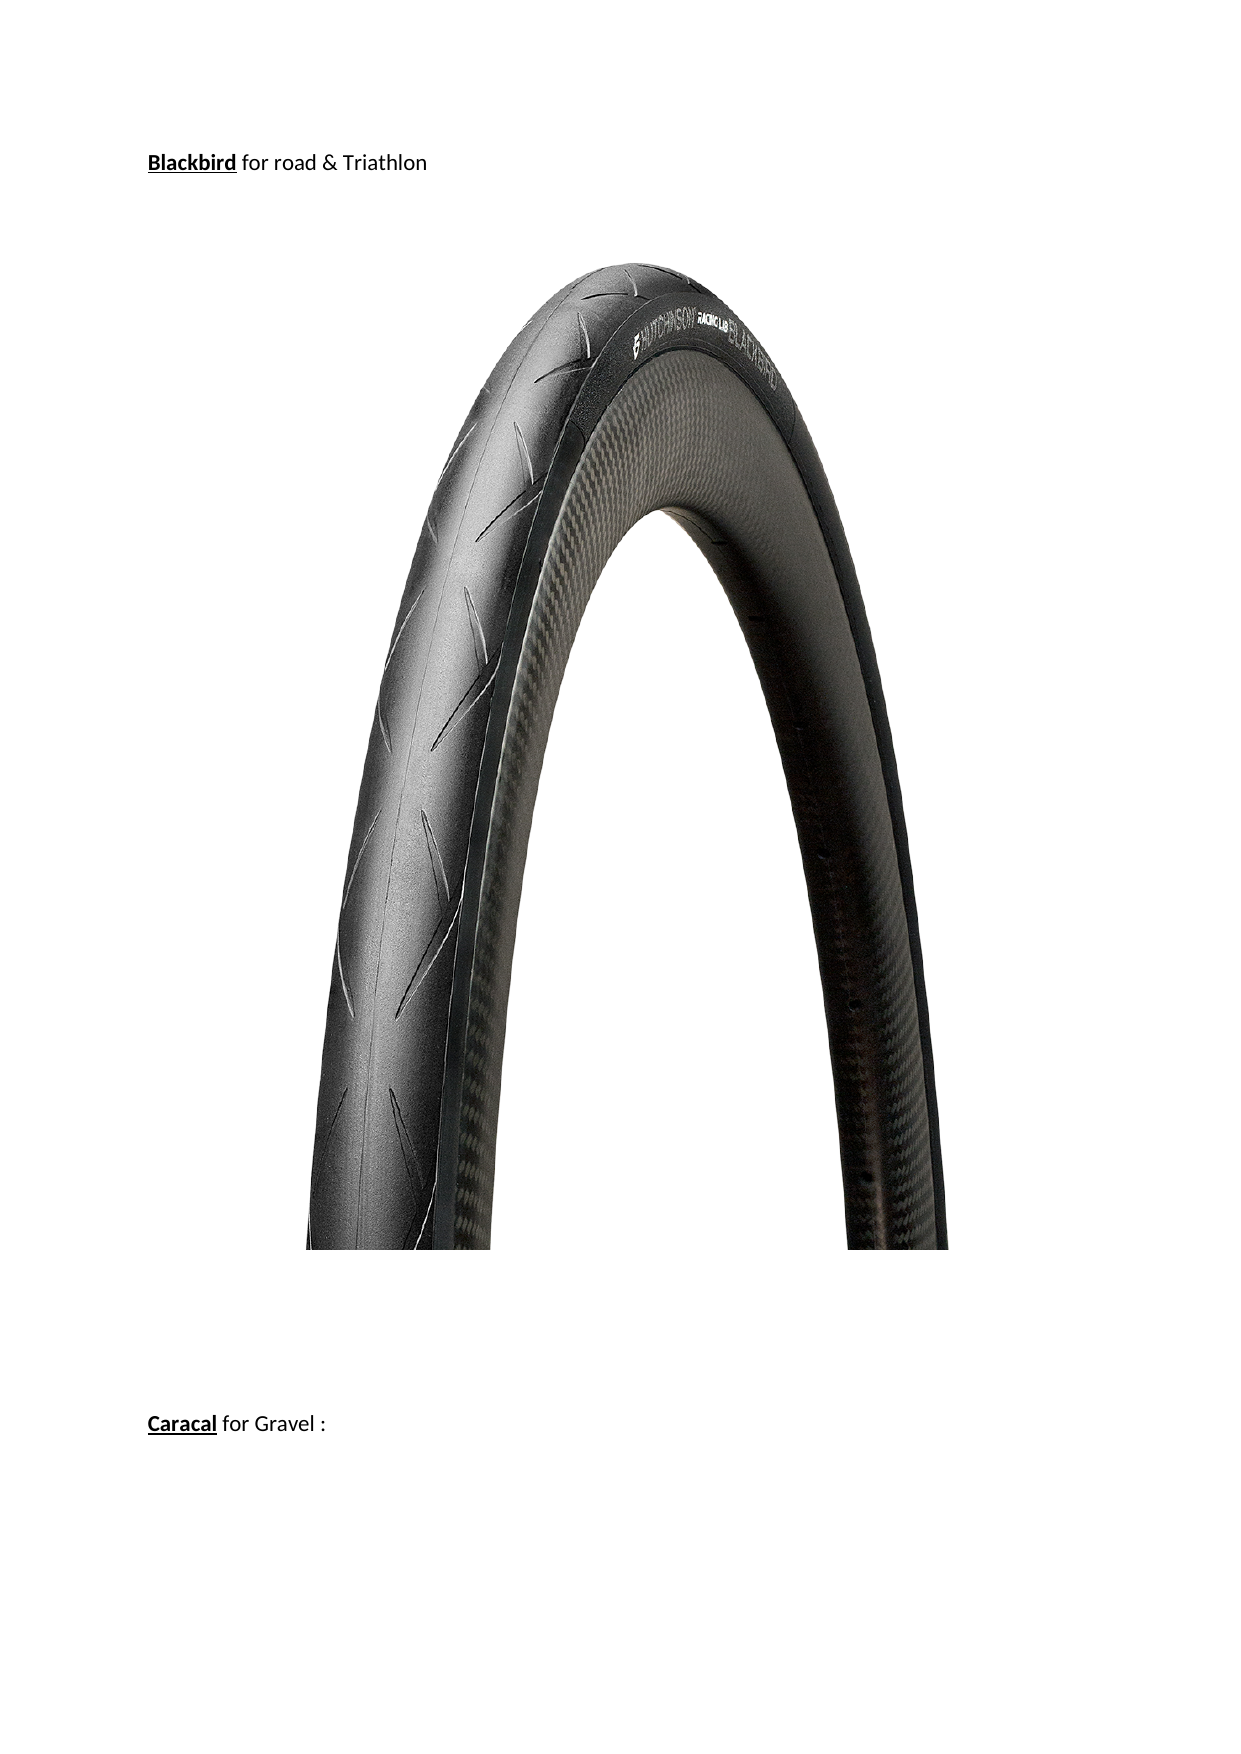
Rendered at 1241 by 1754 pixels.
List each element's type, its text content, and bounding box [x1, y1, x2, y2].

text Caracal for Gravel : [148, 1409, 1093, 1437]
text Blackbird for road & Triathlon [148, 148, 1093, 176]
picture [147, 241, 1093, 1250]
